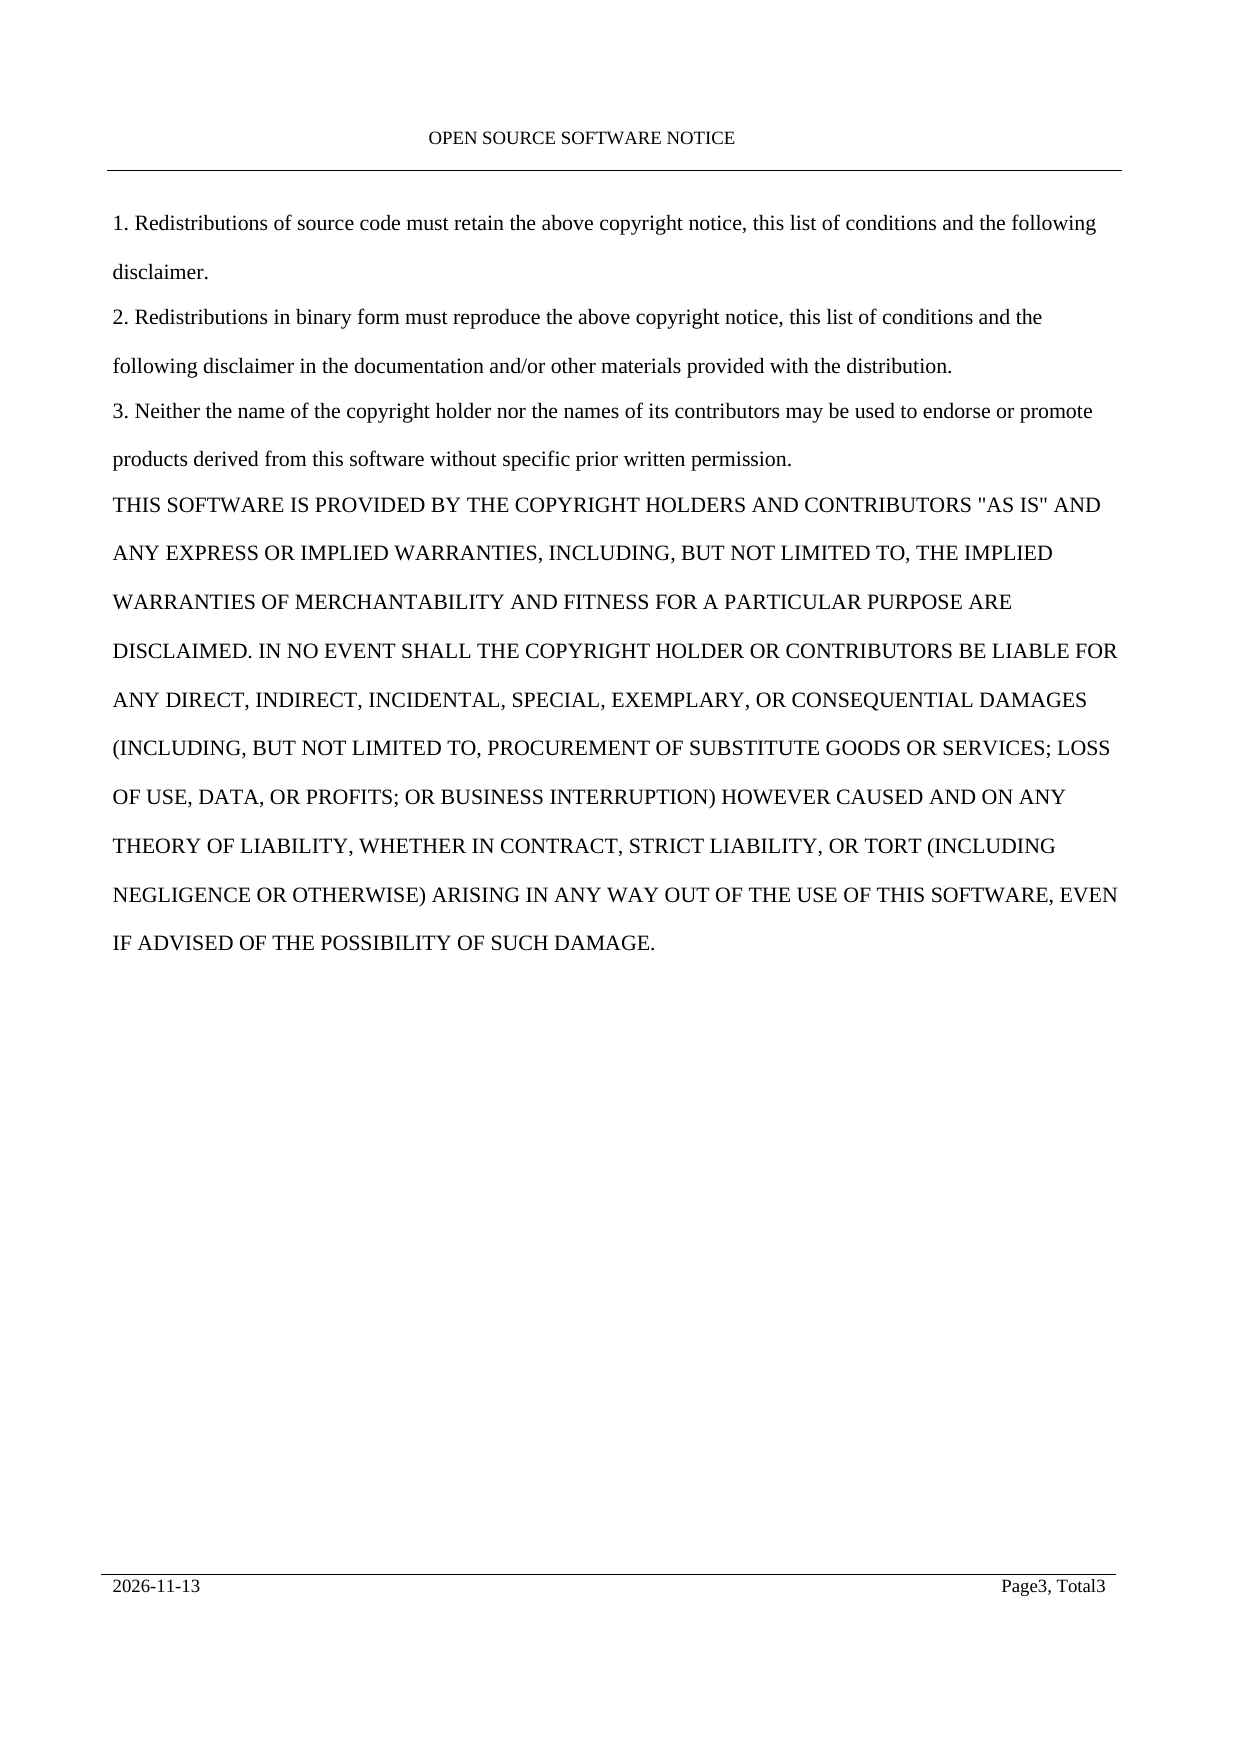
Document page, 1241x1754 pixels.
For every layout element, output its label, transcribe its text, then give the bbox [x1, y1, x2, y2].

text THIS SOFTWARE IS PROVIDED BY THE COPYRIGHT HOLDERS AND CONTRIBUTORS "AS IS" AND ANY EXPRESS OR IMPLIED WARRANTIES, INCLUDING, BUT NOT LIMITED TO, THE IMPLIED WARRANTIES OF MERCHANTABILITY AND FITNESS FOR A PARTICULAR PURPOSE ARE DISCLAIMED. IN NO EVENT SHALL THE COPYRIGHT HOLDER OR CONTRIBUTORS BE LIABLE FOR ANY DIRECT, INDIRECT, INCIDENTAL, SPECIAL, EXEMPLARY, OR CONSEQUENTIAL DAMAGES (INCLUDING, BUT NOT LIMITED TO, PROCUREMENT OF SUBSTITUTE GOODS OR SERVICES; LOSS OF USE, DATA, OR PROFITS; OR BUSINESS INTERRUPTION) HOWEVER CAUSED AND ON ANY THEORY OF LIABILITY, WHETHER IN CONTRACT, STRICT LIABILITY, OR TORT (INCLUDING NEGLIGENCE OR OTHERWISE) ARISING IN ANY WAY OUT OF THE USE OF THIS SOFTWARE, EVEN IF ADVISED OF THE POSSIBILITY OF SUCH DAMAGE. [112, 488, 1128, 959]
text 3. Neither the name of the copyright holder nor the names of its contributors may be used to endorse or promote products derived from this software without specific prior written permission. [112, 394, 1128, 475]
text 1. Redistributions of source code must retain the above copyright notice, this list of conditions and the following disclaimer. [112, 206, 1128, 288]
text 2. Redistributions in binary form must reproduce the above copyright notice, this list of conditions and the following disclaimer in the documentation and/or other materials provided with the distribution. [112, 300, 1128, 381]
